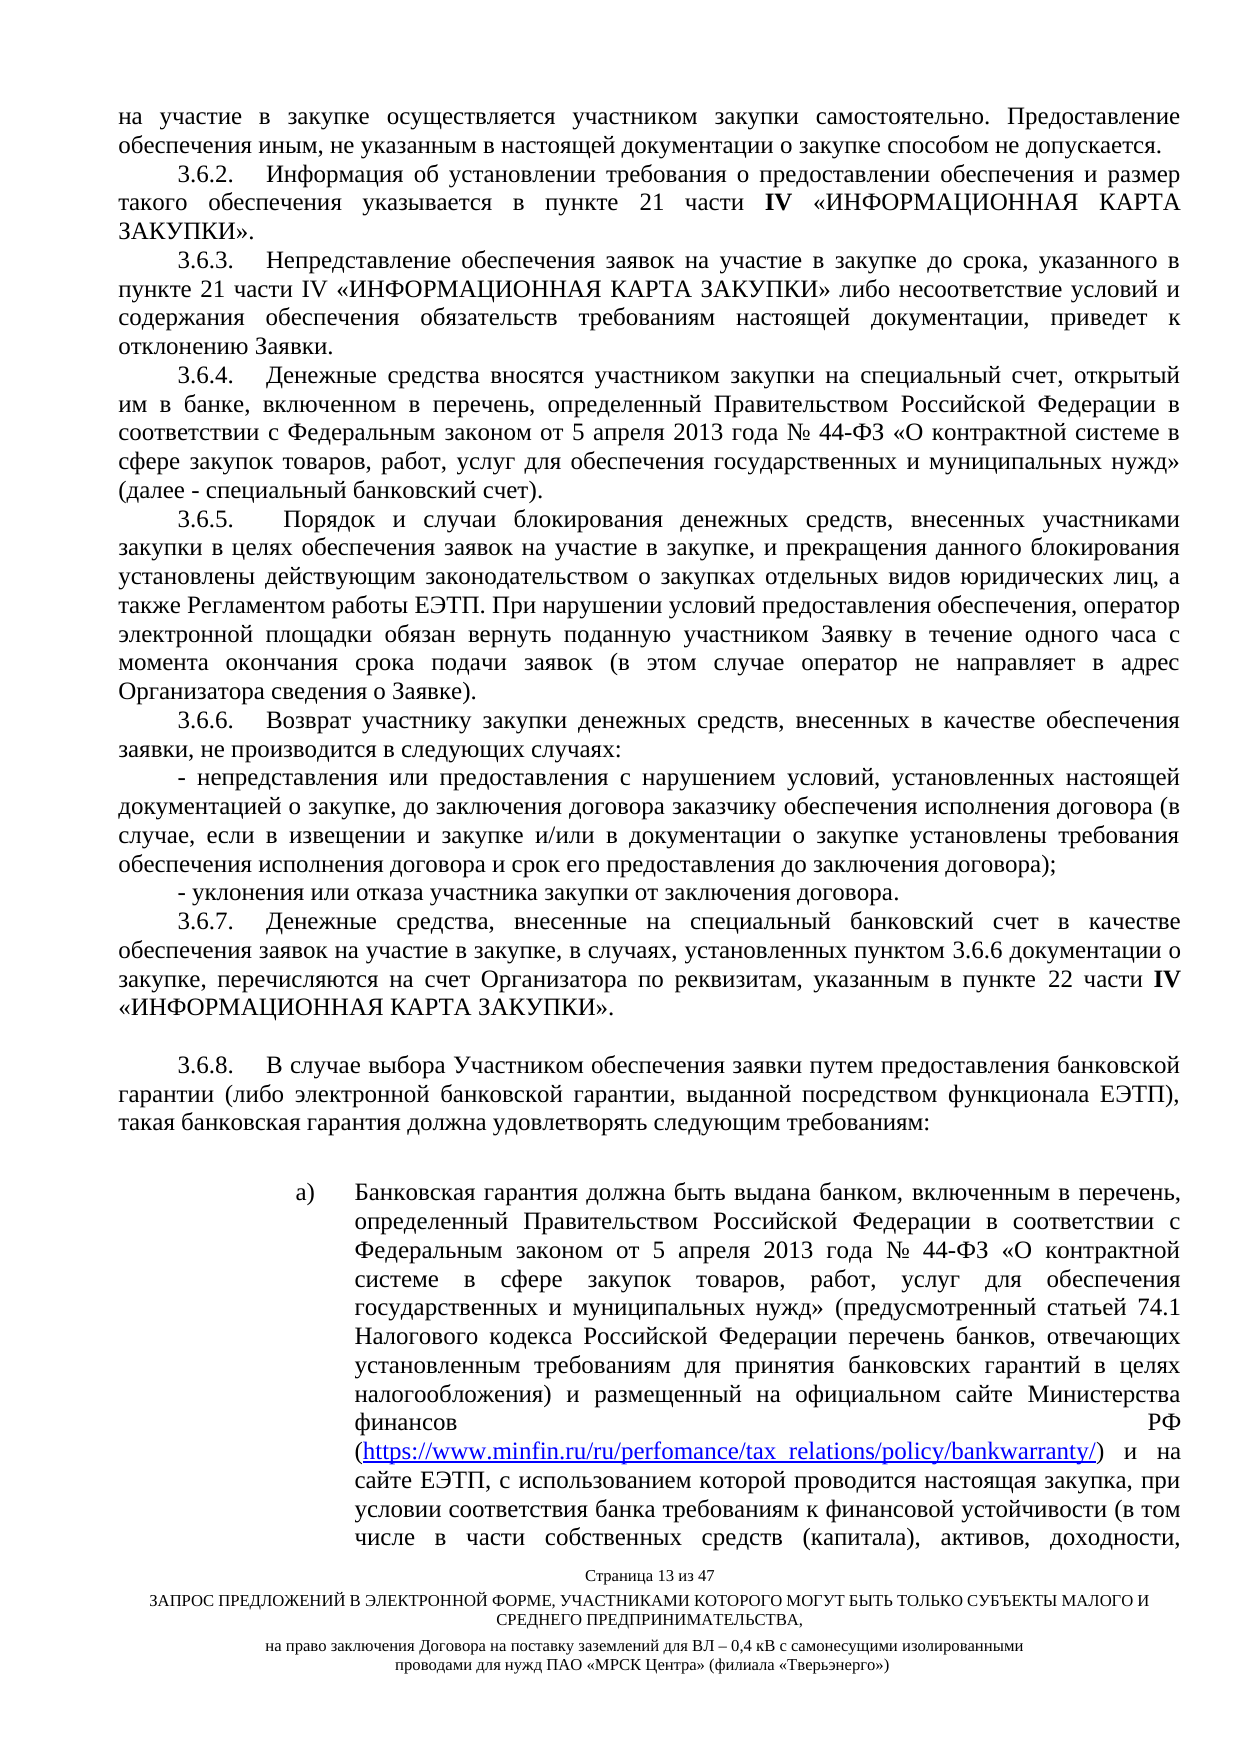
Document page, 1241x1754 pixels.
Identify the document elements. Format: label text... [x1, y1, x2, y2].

subtitle Непредставление обеспечения заявок на участие в закупке до срока, указанного в пункте 21 части IV «ИНФОРМАЦИОННАЯ КАРТА ЗАКУПКИ» либо несоответствие условий и содержания обеспечения обязательств требованиям настоящей документации, приведет к отклонению Заявки. [118, 245, 1181, 360]
subtitle Порядок и случаи блокирования денежных средств, внесенных участниками закупки в целях обеспечения заявок на участие в закупке, и прекращения данного блокирования установлены действующим законодательством о закупках отдельных видов юридических лиц, а также Регламентом работы ЕЭТП. При нарушении условий предоставления обеспечения, оператор электронной площадки обязан вернуть поданную участником Заявку в течение одного часа с момента окончания срока подачи заявок (в этом случае оператор не направляет в адрес Организатора сведения о Заявке). [118, 504, 1181, 705]
subtitle Возврат участнику закупки денежных средств, внесенных в качестве обеспечения заявки, не производится в следующих случаях: [118, 705, 1181, 762]
subtitle Денежные средства, внесенные на специальный банковский счет в качестве обеспечения заявок на участие в закупке, в случаях, установленных пунктом 3.6.6 документации о закупке, перечисляются на счет Организатора по реквизитам, указанным в пункте 22 части IV «ИНФОРМАЦИОННАЯ КАРТА ЗАКУПКИ». [118, 906, 1181, 1021]
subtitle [118, 101, 1181, 159]
subtitle Денежные средства вносятся участником закупки на специальный счет, открытый им в банке, включенном в перечень, определенный Правительством Российской Федерации в соответствии с Федеральным законом от 5 апреля 2013 года № 44-ФЗ «О контрактной системе в сфере закупок товаров, работ, услуг для обеспечения государственных и муниципальных нужд» (далее - специальный банковский счет). [118, 360, 1181, 504]
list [295, 1177, 1181, 1551]
text - уклонения или отказа участника закупки от заключения договора. [118, 877, 1181, 906]
subtitle Информация об установлении требования о предоставлении обеспечения и размер такого обеспечения указывается в пункте 21 части IV «ИНФОРМАЦИОННАЯ КАРТА ЗАКУПКИ». [118, 159, 1181, 245]
subtitle В случае выбора Участником обеспечения заявки путем предоставления банковской гарантии (либо электронной банковской гарантии, выданной посредством функционала ЕЭТП), такая банковская гарантия должна удовлетворять следующим требованиям: [118, 1050, 1181, 1136]
text - непредставления или предоставления с нарушением условий, установленных настоящей документацией о закупке, до заключения договора заказчику обеспечения исполнения договора (в случае, если в извещении и закупке и/или в документации о закупке установлены требования обеспечения исполнения договора и срок его предоставления до заключения договора); [118, 762, 1181, 877]
